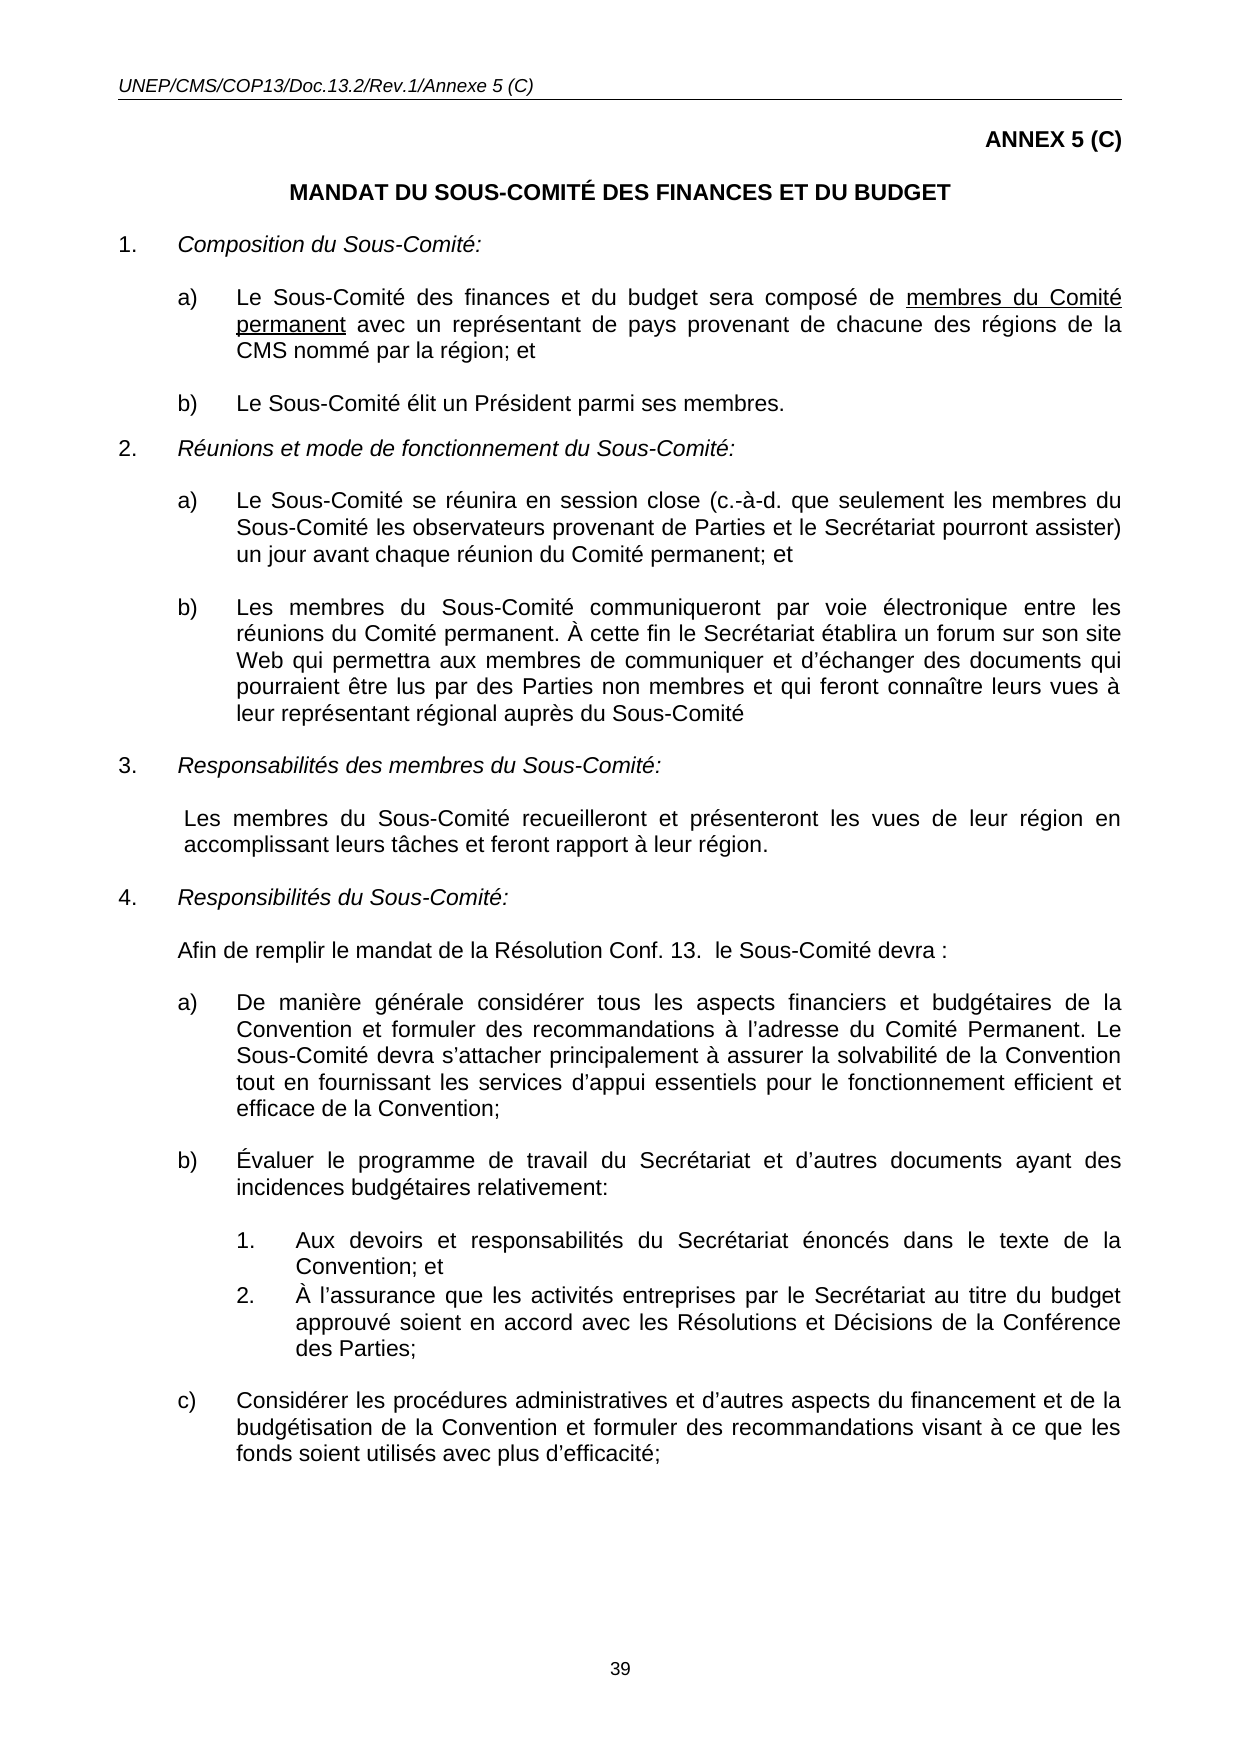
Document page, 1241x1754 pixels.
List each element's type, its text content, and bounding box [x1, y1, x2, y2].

text Les membres du Sous-Comité recueilleront et présenteront les vues de leur région en accomplissant leurs tâches et feront rapport à leur région. [184, 805, 1122, 858]
text b) Les membres du Sous-Comité communiqueront par voie électronique entre les réunions du Comité permanent. À cette fin le Secrétariat établira un forum sur son site Web qui permettra aux membres de communiquer et d’échanger des documents qui pourraient être lus par des Parties non membres et qui feront connaître leurs vues à leur représentant régional auprès du Sous-Comité [177, 594, 1122, 726]
list Considérer les procédures administratives et d’autres aspects du financement et de la budgétisation de la Convention et formuler des recommandations visant à ce que les fonds soient utilisés avec plus d’efficacité; [177, 1387, 1122, 1467]
list Aux devoirs et responsabilités du Secrétariat énoncés dans le texte de la Convention; et [236, 1227, 1122, 1279]
text Annex 5 (c) [118, 126, 1122, 152]
text Afin de remplir le mandat de la Résolution Conf. 13. le Sous-Comité devra : [177, 937, 1122, 963]
text 1. Composition du Sous-Comité: [118, 231, 1122, 258]
text 2. Réunions et mode de fonctionnement du Sous-Comité: [118, 435, 1122, 461]
text MANDAT DU SOUS-COMITÉ DES FINANCES ET DU BUDGET [118, 179, 1122, 205]
text b) Le Sous-Comité élit un Président parmi ses membres. [177, 389, 1122, 416]
list À l’assurance que les activités entreprises par le Secrétariat au titre du budget approuvé soient en accord avec les Résolutions et Décisions de la Conférence des Parties; [236, 1282, 1122, 1361]
list Le Sous-Comité se réunira en session close (c.-à-d. que seulement les membres du Sous-Comité les observateurs provenant de Parties et le Secrétariat pourront assister) un jour avant chaque réunion du Comité permanent; et [177, 487, 1122, 568]
list De manière générale considérer tous les aspects financiers et budgétaires de la Convention et formuler des recommandations à l’adresse du Comité Permanent. Le Sous-Comité devra s’attacher principalement à assurer la solvabilité de la Convention tout en fournissant les services d’appui essentiels pour le fonctionnement efficient et efficace de la Convention; [177, 989, 1122, 1121]
text 3. Responsabilités des membres du Sous-Comité: [118, 752, 1122, 778]
list Le Sous-Comité des finances et du budget sera composé de membres du Comité permanent avec un représentant de pays provenant de chacune des régions de la CMS nommé par la région; et [177, 284, 1122, 363]
list Évaluer le programme de travail du Secrétariat et d’autres documents ayant des incidences budgétaires relativement: [177, 1147, 1122, 1200]
text 4. Responsibilités du Sous-Comité: [118, 884, 1122, 910]
